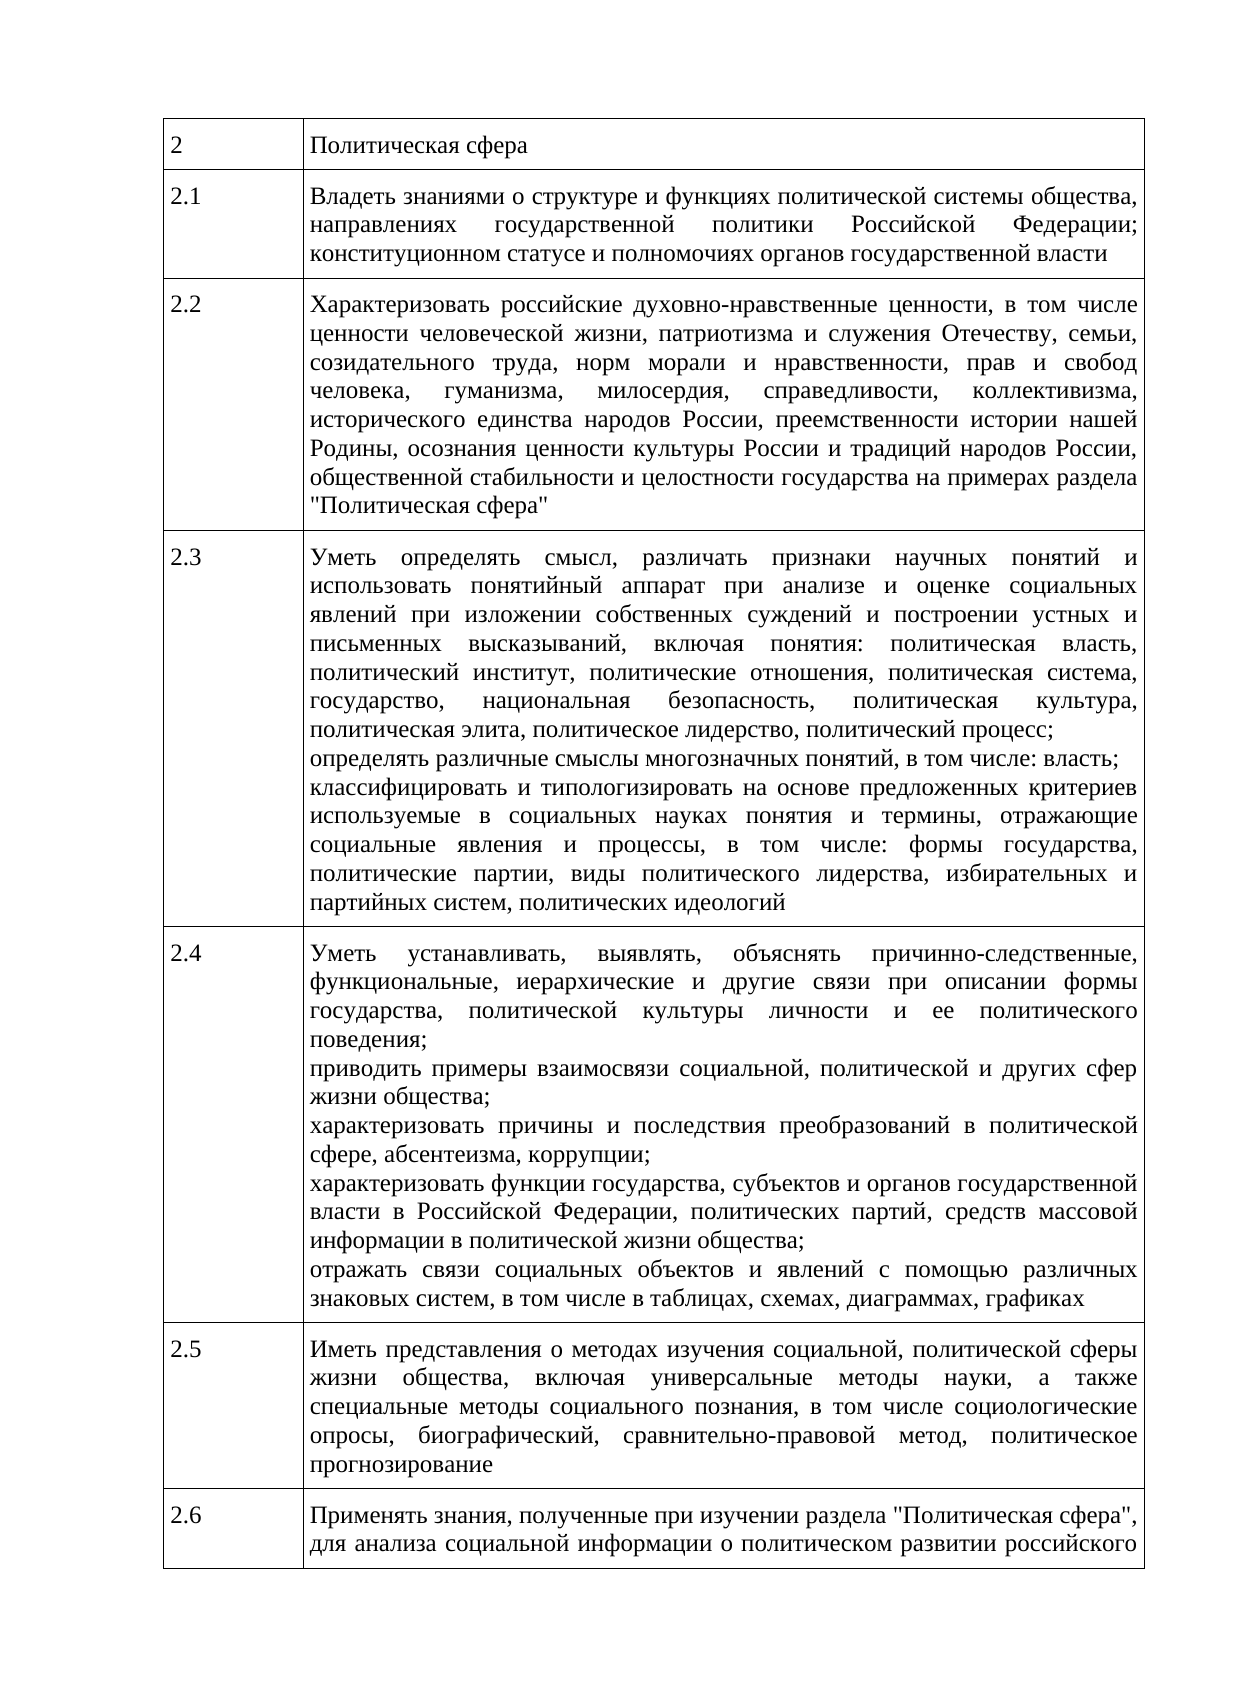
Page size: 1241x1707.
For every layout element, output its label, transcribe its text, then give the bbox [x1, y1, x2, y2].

table_cell 2.2 [164, 279, 303, 530]
table_cell Характеризовать российские духовно-нравственные ценности, в том числе ценности человеческой жизни, патриотизма и служения Отечеству, семьи, созидательного труда, норм морали и нравственности, прав и свобод человека, гуманизма, милосердия, справедливости, коллективизма, исторического единства народов России, преемственности истории нашей Родины, осознания ценности культуры России и традиций народов России, общественной стабильности и целостности государства на примерах раздела "Политическая сфера" [304, 279, 1144, 530]
table_cell 2.1 [164, 170, 303, 278]
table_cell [304, 1489, 1144, 1568]
table_cell 2.3 [164, 531, 303, 926]
table_cell Владеть знаниями о структуре и функциях политической системы общества, направлениях государственной политики Российской Федерации; конституционном статусе и полномочиях органов государственной власти [304, 170, 1144, 278]
table_cell Иметь представления о методах изучения социальной, политической сферы жизни общества, включая универсальные методы науки, а также специальные методы социального познания, в том числе социологические опросы, биографический, сравнительно-правовой метод, политическое прогнозирование [304, 1323, 1144, 1488]
table_cell Уметь определять смысл, различать признаки научных понятий и использовать понятийный аппарат при анализе и оценке социальных явлений при изложении собственных суждений и построении устных и письменных высказываний, включая понятия: политическая власть, политический институт, политические отношения, политическая система, государство, национальная безопасность, политическая культура, политическая элита, политическое лидерство, политический процесс; определять различные смыслы многозначных понятий, в том числе: власть; классифицировать и типологизировать на основе предложенных критериев используемые в социальных науках понятия и термины, отражающие социальные явления и процессы, в том числе: формы государства, политические партии, виды политического лидерства, избирательных и партийных систем, политических идеологий [304, 531, 1144, 926]
table_cell 2.5 [164, 1323, 303, 1488]
table_cell Политическая сфера [304, 119, 1144, 169]
table_cell Уметь устанавливать, выявлять, объяснять причинно-следственные, функциональные, иерархические и другие связи при описании формы государства, политической культуры личности и ее политического поведения; приводить примеры взаимосвязи социальной, политической и других сфер жизни общества; характеризовать причины и последствия преобразований в политической сфере, абсентеизма, коррупции; характеризовать функции государства, субъектов и органов государственной власти в Российской Федерации, политических партий, средств массовой информации в политической жизни общества; отражать связи социальных объектов и явлений с помощью различных знаковых систем, в том числе в таблицах, схемах, диаграммах, графиках [304, 927, 1144, 1322]
table_cell 2.4 [164, 927, 303, 1322]
table_cell 2.6 [164, 1489, 303, 1568]
table_cell 2 [164, 119, 303, 169]
